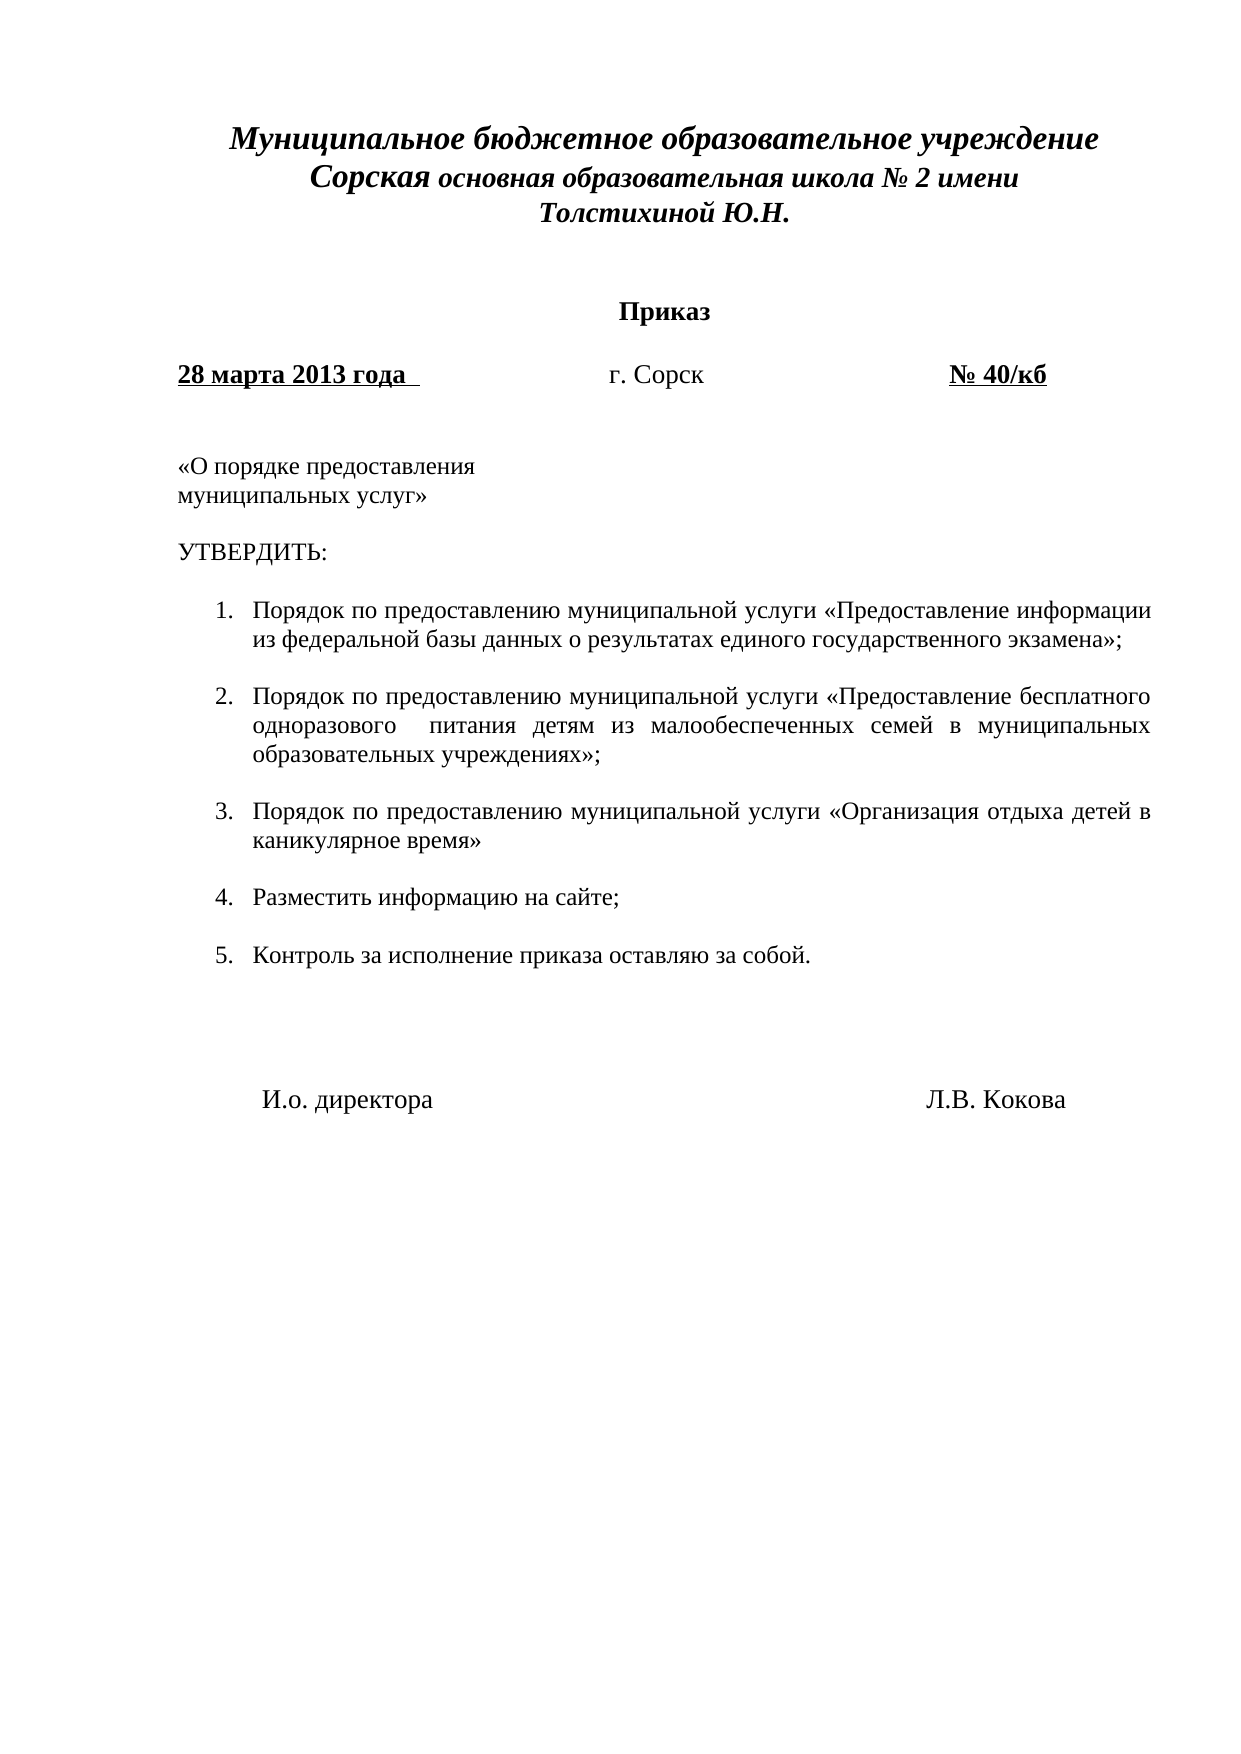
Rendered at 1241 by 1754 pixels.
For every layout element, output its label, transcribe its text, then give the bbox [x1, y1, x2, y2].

text Толстихиной Ю.Н. [177, 195, 1152, 228]
text 28 марта 2013 года г. Сорск № 40/кб [177, 358, 1152, 389]
list Порядок по предоставлению муниципальной услуги «Предоставление информации из федеральной базы данных о результатах единого государственного экзамена»; [215, 595, 1152, 652]
list Порядок по предоставлению муниципальной услуги «Организация отдыха детей в каникулярное время» [215, 796, 1152, 854]
text Муниципальное бюджетное образовательное учреждение Сорская основная образовательная школа № 2 имени [177, 118, 1152, 195]
text УТВЕРДИТЬ: [177, 537, 1152, 566]
list Порядок по предоставлению муниципальной услуги «Предоставление бесплатного одноразового питания детям из малообеспеченных семей в муниципальных образовательных учреждениях»; [215, 681, 1152, 767]
list Разместить информацию на сайте; [215, 882, 1152, 911]
text И.о. директора Л.В. Кокова [177, 1084, 1152, 1115]
list Контроль за исполнение приказа оставляю за собой. [215, 940, 1152, 969]
text «О порядке предоставления [177, 451, 1152, 480]
text Приказ [177, 295, 1152, 327]
text муниципальных услуг» [177, 480, 1152, 509]
